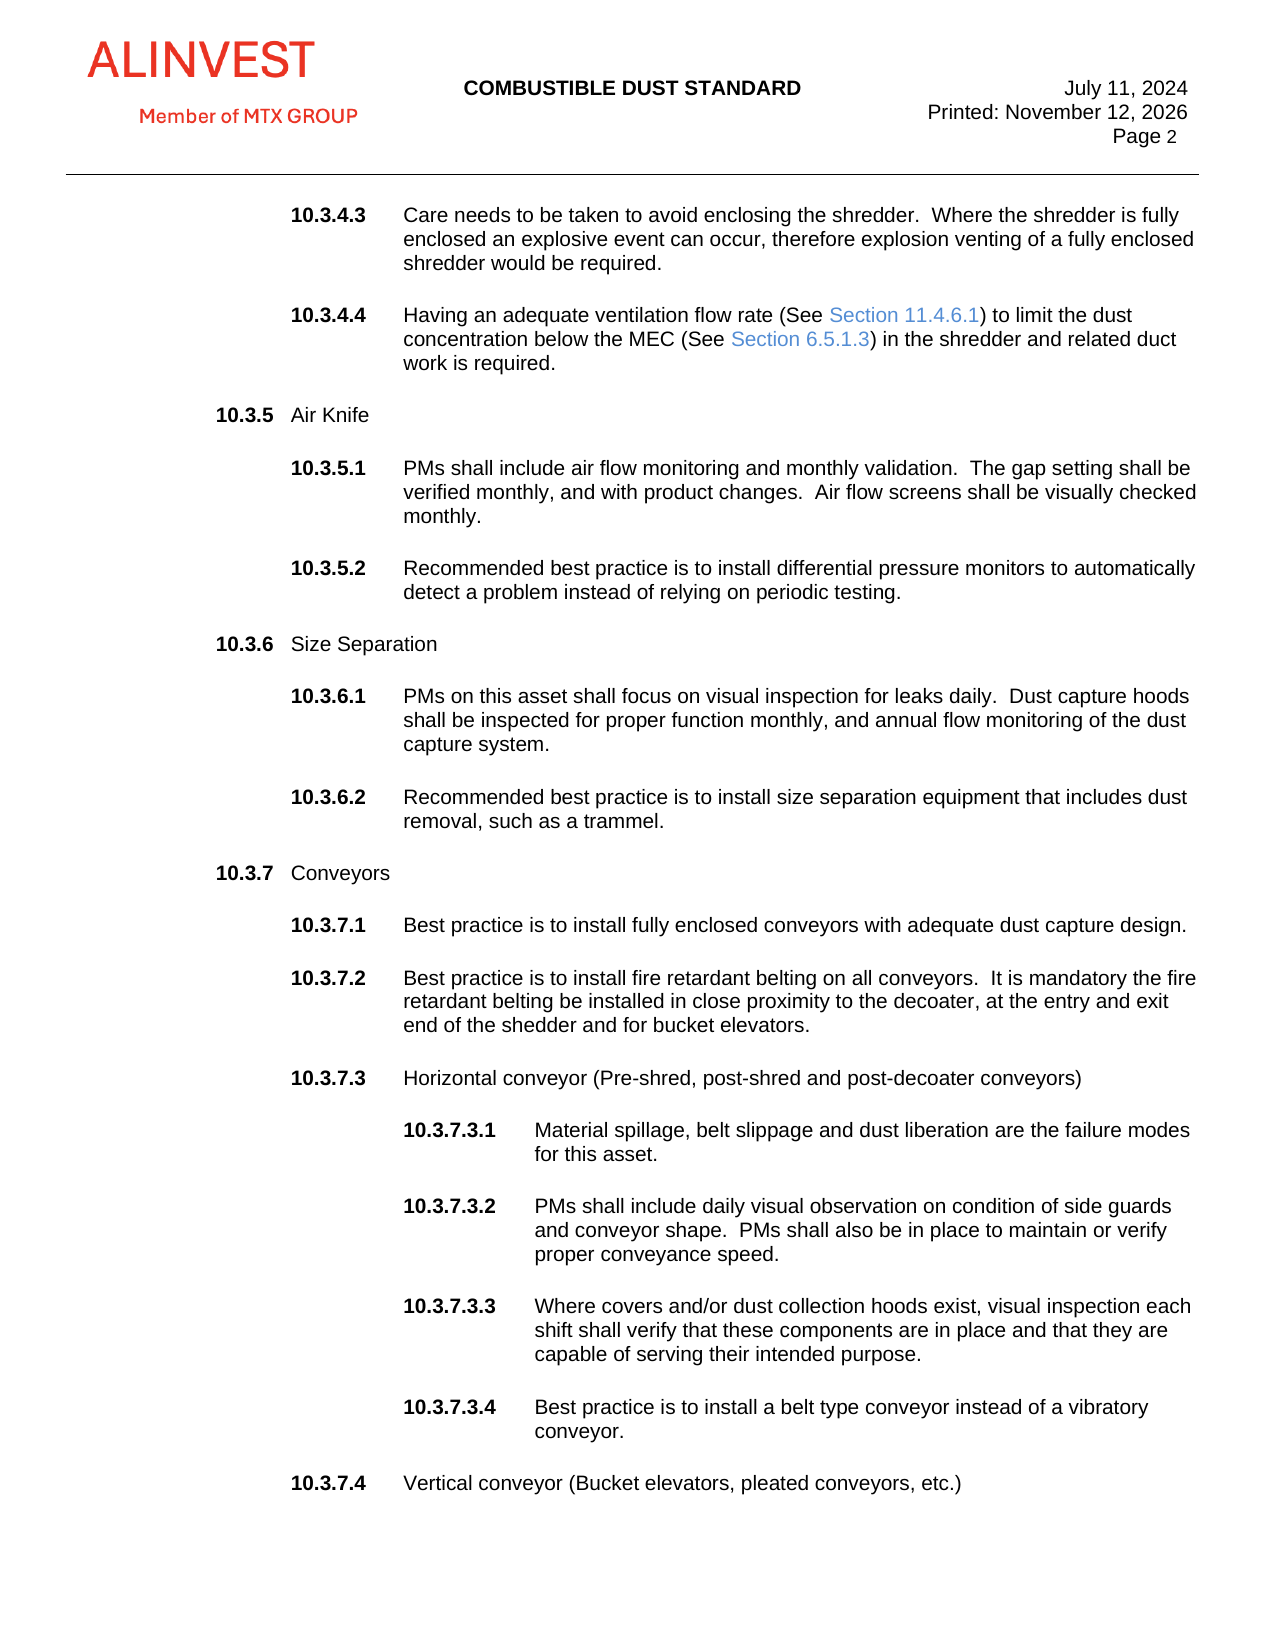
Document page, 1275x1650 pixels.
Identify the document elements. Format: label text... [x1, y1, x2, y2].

picture [76, 28, 367, 134]
list Best practice is to install fully enclosed conveyors with adequate dust capture design. [291, 913, 1200, 965]
list Size Separation [216, 632, 1200, 684]
list Vertical conveyor (Bucket elevators, pleated conveyors, etc.) [291, 1471, 1200, 1523]
list PMs shall include daily visual observation on condition of side guards and conveyor shape. PMs shall also be in place to maintain or verify proper conveyance speed. [403, 1194, 1200, 1294]
list Conveyors [216, 861, 1200, 913]
list Material spillage, belt slippage and dust liberation are the failure modes for this asset. [403, 1118, 1200, 1194]
list Where covers and/or dust collection hoods exist, visual inspection each shift shall verify that these components are in place and that they are capable of serving their intended purpose. [403, 1294, 1200, 1394]
list Horizontal conveyor (Pre-shred, post-shred and post-decoater conveyors) [291, 1066, 1200, 1118]
list Care needs to be taken to avoid enclosing the shredder. Where the shredder is fully enclosed an explosive event can occur, therefore explosion venting of a fully enclosed shredder would be required. [291, 203, 1200, 303]
list Air Knife [216, 403, 1200, 456]
list Recommended best practice is to install differential pressure monitors to automatically detect a problem instead of relying on periodic testing. [291, 556, 1200, 632]
list Recommended best practice is to install size separation equipment that includes dust removal, such as a trammel. [291, 784, 1200, 861]
list PMs shall include air flow monitoring and monthly validation. The gap setting shall be verified monthly, and with product changes. Air flow screens shall be visually checked monthly. [291, 456, 1200, 556]
list Best practice is to install fire retardant belting on all conveyors. It is mandatory the fire retardant belting be installed in close proximity to the decoater, at the entry and exit end of the shedder and for bucket elevators. [291, 965, 1200, 1066]
list PMs on this asset shall focus on visual inspection for leaks daily. Dust capture hoods shall be inspected for proper function monthly, and annual flow monitoring of the dust capture system. [291, 684, 1200, 784]
list Having an adequate ventilation flow rate (See Section 11.4.6.1) to limit the dust concentration below the MEC (See Section 6.5.1.3) in the shredder and related duct work is required. [291, 303, 1200, 403]
list Best practice is to install a belt type conveyor instead of a vibratory conveyor. [403, 1394, 1200, 1471]
